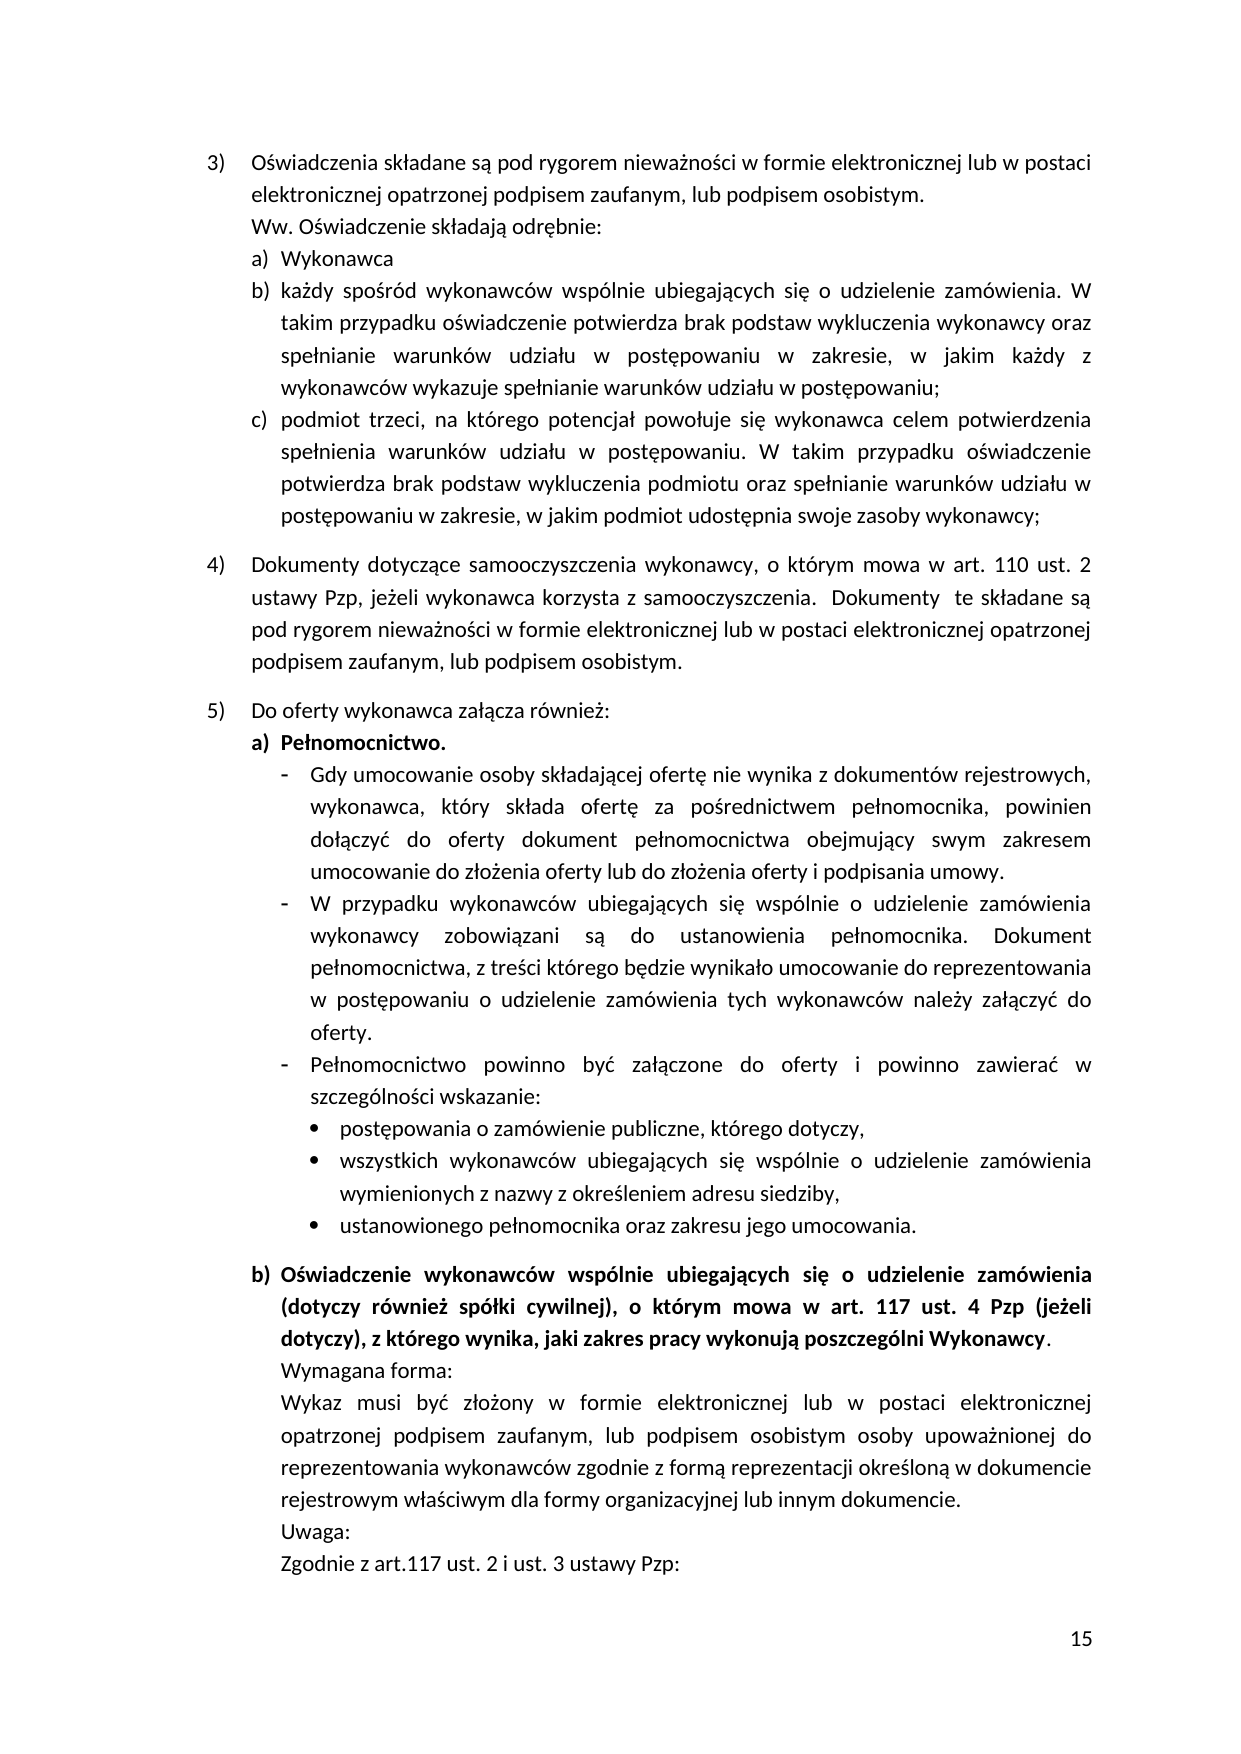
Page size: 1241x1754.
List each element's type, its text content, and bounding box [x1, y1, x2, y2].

text Ww. Oświadczenie składają odrębnie: [251, 212, 1093, 240]
list podmiot trzeci, na którego potencjał powołuje się wykonawca celem potwierdzenia spełnienia warunków udziału w postępowaniu. W takim przypadku oświadczenie potwierdza brak podstaw wykluczenia podmiotu oraz spełnianie warunków udziału w postępowaniu w zakresie, w jakim podmiot udostępnia swoje zasoby wykonawcy; [251, 405, 1093, 530]
list Wykonawca [251, 244, 1093, 272]
list każdy spośród wykonawców wspólnie ubiegających się o udzielenie zamówienia. W takim przypadku oświadczenie potwierdza brak podstaw wykluczenia wykonawcy oraz spełnianie warunków udziału w postępowaniu w zakresie, w jakim każdy z wykonawców wykazuje spełnianie warunków udziału w postępowaniu; [251, 276, 1093, 401]
list Dokumenty dotyczące samooczyszczenia wykonawcy, o którym mowa w art. 110 ust. 2 ustawy Pzp, jeżeli wykonawca korzysta z samooczyszczenia. Dokumenty te składane są pod rygorem nieważności w formie elektronicznej lub w postaci elektronicznej opatrzonej podpisem zaufanym, lub podpisem osobistym. [207, 551, 1093, 675]
list Gdy umocowanie osoby składającej ofertę nie wynika z dokumentów rejestrowych, wykonawca, który składa ofertę za pośrednictwem pełnomocnika, powinien dołączyć do oferty dokument pełnomocnictwa obejmujący swym zakresem umocowanie do złożenia oferty lub do złożenia oferty i podpisania umowy. [281, 760, 1093, 885]
text Wymagana forma: [281, 1356, 1093, 1384]
list wszystkich wykonawców ubiegających się wspólnie o udzielenie zamówienia wymienionych z nazwy z określeniem adresu siedziby, [310, 1147, 1093, 1207]
text Zgodnie z art.117 ust. 2 i ust. 3 ustawy Pzp: [281, 1549, 1093, 1577]
list Pełnomocnictwo. [251, 728, 1093, 756]
list Oświadczenie wykonawców wspólnie ubiegających się o udzielenie zamówienia (dotyczy również spółki cywilnej), o którym mowa w art. 117 ust. 4 Pzp (jeżeli dotyczy), z którego wynika, jaki zakres pracy wykonują poszczególni Wykonawcy. [251, 1260, 1093, 1352]
list W przypadku wykonawców ubiegających się wspólnie o udzielenie zamówienia wykonawcy zobowiązani są do ustanowienia pełnomocnika. Dokument pełnomocnictwa, z treści którego będzie wynikało umocowanie do reprezentowania w postępowaniu o udzielenie zamówienia tych wykonawców należy załączyć do oferty. [281, 889, 1093, 1046]
text Wykaz musi być złożony w formie elektronicznej lub w postaci elektronicznej opatrzonej podpisem zaufanym, lub podpisem osobistym osoby upoważnionej do reprezentowania wykonawców zgodnie z formą reprezentacji określoną w dokumencie rejestrowym właściwym dla formy organizacyjnej lub innym dokumencie. [281, 1388, 1093, 1513]
list Pełnomocnictwo powinno być załączone do oferty i powinno zawierać w szczególności wskazanie: [281, 1050, 1093, 1110]
list Oświadczenia składane są pod rygorem nieważności w formie elektronicznej lub w postaci elektronicznej opatrzonej podpisem zaufanym, lub podpisem osobistym. [207, 148, 1093, 208]
list postępowania o zamówienie publiczne, którego dotyczy, [310, 1114, 1093, 1142]
list Do oferty wykonawca załącza również: [207, 696, 1093, 724]
text Uwaga: [281, 1517, 1093, 1545]
list ustanowionego pełnomocnika oraz zakresu jego umocowania. [310, 1211, 1093, 1239]
